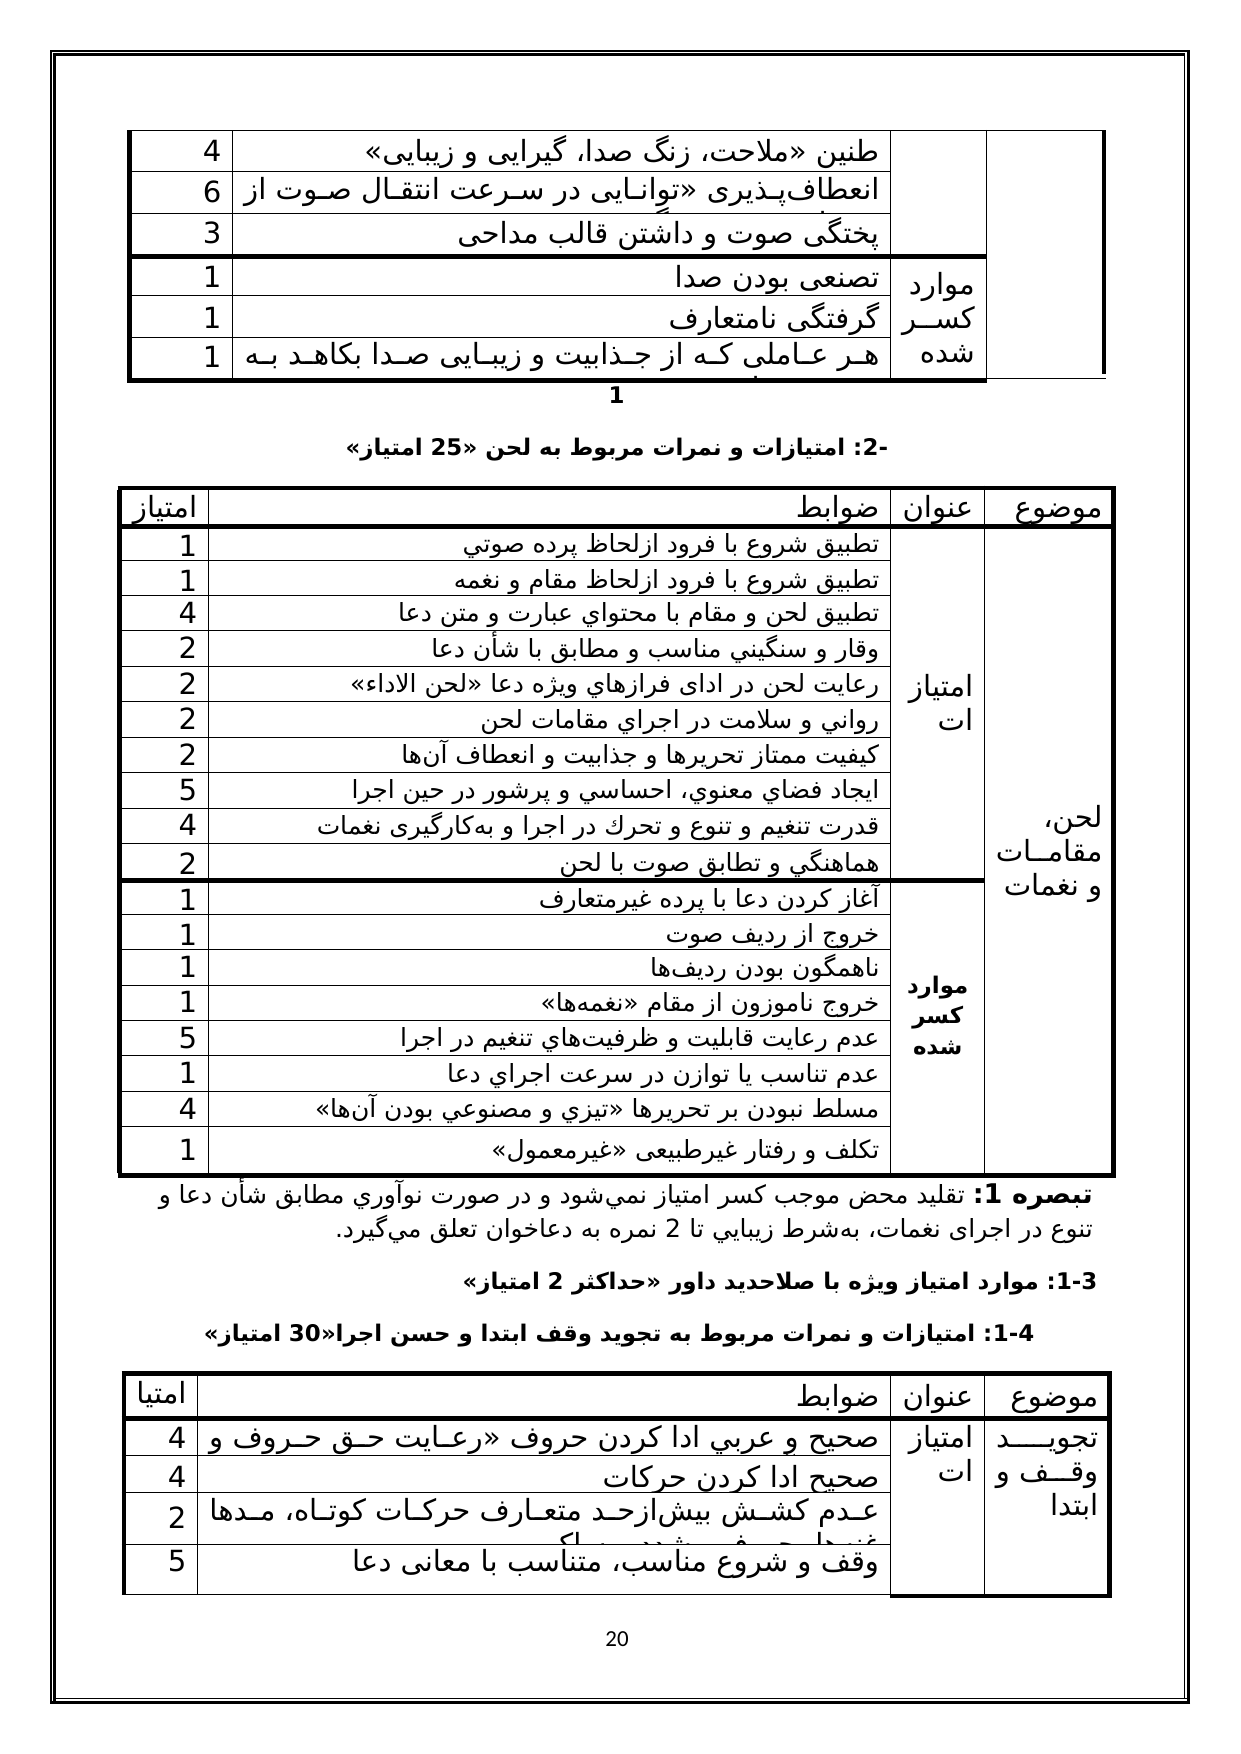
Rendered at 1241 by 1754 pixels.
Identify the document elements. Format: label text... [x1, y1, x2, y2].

table_cell ناهمگون بودن رديف‌ها [209, 950, 890, 984]
table_cell 6 [132, 172, 232, 212]
text -2: امتیازات و نمرات مربوط به لحن «25 امتیاز» [141, 434, 1093, 461]
table_cell آغاز كردن دعا با پرده غیرمتعارف [209, 883, 890, 914]
table_cell 5 [122, 773, 208, 807]
table_cell 1 [122, 529, 208, 559]
table_cell وقف و شروع مناسب، متناسب با معانی دعا [198, 1545, 890, 1594]
table_cell تجويد وقف و ابتدا [985, 1421, 1107, 1594]
table_header موضوع [985, 1376, 1107, 1416]
table_cell 2 [122, 667, 208, 701]
table_cell 2 [122, 844, 208, 878]
table_cell ايجاد فضاي معنوي، احساسي و پرشور در حين اجرا [209, 773, 890, 807]
table_cell 2 [122, 702, 208, 737]
table_cell 1 [122, 883, 208, 914]
table_header امتياز [122, 490, 208, 524]
table_cell 4 [122, 809, 208, 843]
table_header ضوابط [198, 1376, 890, 1416]
table_cell وقار و سنگيني مناسب و مطابق با شأن دعا [209, 631, 890, 666]
table_cell 1 [122, 986, 208, 1020]
text 1-3: موارد امتیاز ویژه با صلاحدید داور «حداکثر 2 امتیاز» [141, 1268, 1097, 1295]
table_cell صحيح ادا كردن حركات [198, 1456, 890, 1492]
table_cell 1 [122, 915, 208, 949]
table_cell عدم رعايت قابليت و ظرفيت‌هاي تنغيم در اجرا [209, 1021, 890, 1055]
table_cell صحيح و عربي ادا كردن حروف «رعايت حق حروف و مخارج آن» [198, 1421, 890, 1455]
table_cell هر عاملی که از جذابیت و زیبایی صدا بکاهد به تشخیص داور [233, 338, 890, 378]
table_cell تطبيق شروع با فرود ازلحاظ مقام و نغمه [209, 561, 890, 595]
table_cell 1 [132, 296, 232, 337]
table_cell 4 [132, 131, 232, 171]
table_cell لحن، مقامات و نغمات [985, 529, 1111, 1173]
table_cell تطبيق شروع با فرود ازلحاظ پرده صوتي [209, 529, 890, 559]
table_cell خروج ناموزون از مقام «نغمه‌ها» [209, 986, 890, 1020]
table_cell 4 [122, 596, 208, 630]
table_cell امتيازات [891, 529, 984, 878]
table_header امتياز [126, 1376, 197, 1416]
table_cell 1 [122, 950, 208, 984]
table_cell 4 [122, 1092, 208, 1126]
table_cell رعايت لحن در ادای فرازهاي ويژه دعا «لحن الاداء» [209, 667, 890, 701]
table_cell موارد کسر شده [891, 259, 986, 378]
table_cell تصنعی بودن صدا [233, 259, 890, 295]
text تبصره 1: تقليد محض موجب كسر امتياز نمي‌شود و در صورت نوآوري مطابق شأن دعا و تنوع در اجرای نغمات، به‌شرط زيبايي تا 2 نمره به دعاخوان تعلق مي‌گيرد. [141, 1178, 1093, 1243]
table_cell 5 [122, 1021, 208, 1055]
table_cell عدم كشش بیش‌ازحد متعارف حركات كوتاه، مدها غنه‌ها، حروف مشدد و ساكن [198, 1493, 890, 1543]
table_cell موارد کسر شده [891, 883, 984, 1173]
table_cell 5 [126, 1545, 197, 1594]
table_cell تكلف و رفتار غیرطبیعی «غیرمعمول» [209, 1127, 890, 1173]
table_header ضوابط [209, 490, 890, 524]
table_cell امتيازات [891, 1421, 984, 1594]
table_cell هماهنگي و تطابق صوت با لحن [209, 844, 890, 878]
text 1-4: امتیازات و نمرات مربوط به تجويد وقف ابتدا و حسن اجرا«30 امتياز» [141, 1320, 1097, 1346]
table_cell خروج از رديف صوت [209, 915, 890, 949]
table_cell 1 [132, 338, 232, 378]
table_cell 4 [126, 1456, 197, 1492]
table_header عنوان [891, 490, 984, 524]
table_cell 1 [122, 1127, 208, 1173]
text 1 [141, 383, 1093, 409]
table_cell 4 [126, 1421, 197, 1455]
table_cell تطبيق لحن و مقام با محتواي عبارت و متن دعا [209, 596, 890, 630]
table_cell عدم تناسب يا توازن در سرعت اجراي دعا [209, 1056, 890, 1091]
table_cell 1 [122, 1056, 208, 1091]
table_cell انعطاف‌پذیری «توانایی در سرعت انتقال صوت از پرده‌ای به پرده دیگر» [233, 172, 890, 212]
table_cell 1 [132, 259, 232, 295]
table_cell پختگی صوت و داشتن قالب مداحی [233, 214, 890, 254]
table_cell 2 [126, 1493, 197, 1543]
table_cell مسلط نبودن بر تحريرها «تيزي و مصنوعي بودن آن‌ها» [209, 1092, 890, 1126]
table_cell 2 [122, 738, 208, 772]
table_cell 3 [132, 214, 232, 254]
table_header عنوان [891, 1376, 984, 1416]
table_cell رواني و سلامت در اجراي مقامات لحن [209, 702, 890, 737]
table_cell 1 [122, 561, 208, 595]
table_header موضوع [985, 490, 1111, 524]
table_cell قدرت تنغيم و تنوع و تحرك در اجرا و به‌کارگیری نغمات [209, 809, 890, 843]
table_cell كيفيت ممتاز تحريرها و جذابيت و انعطاف آن‌ها [209, 738, 890, 772]
table_cell طنین «ملاحت، زنگ صدا، گیرایی و زیبایی» [233, 131, 890, 171]
table_cell گرفتگی نامتعارف [233, 296, 890, 337]
table_cell 2 [122, 631, 208, 666]
